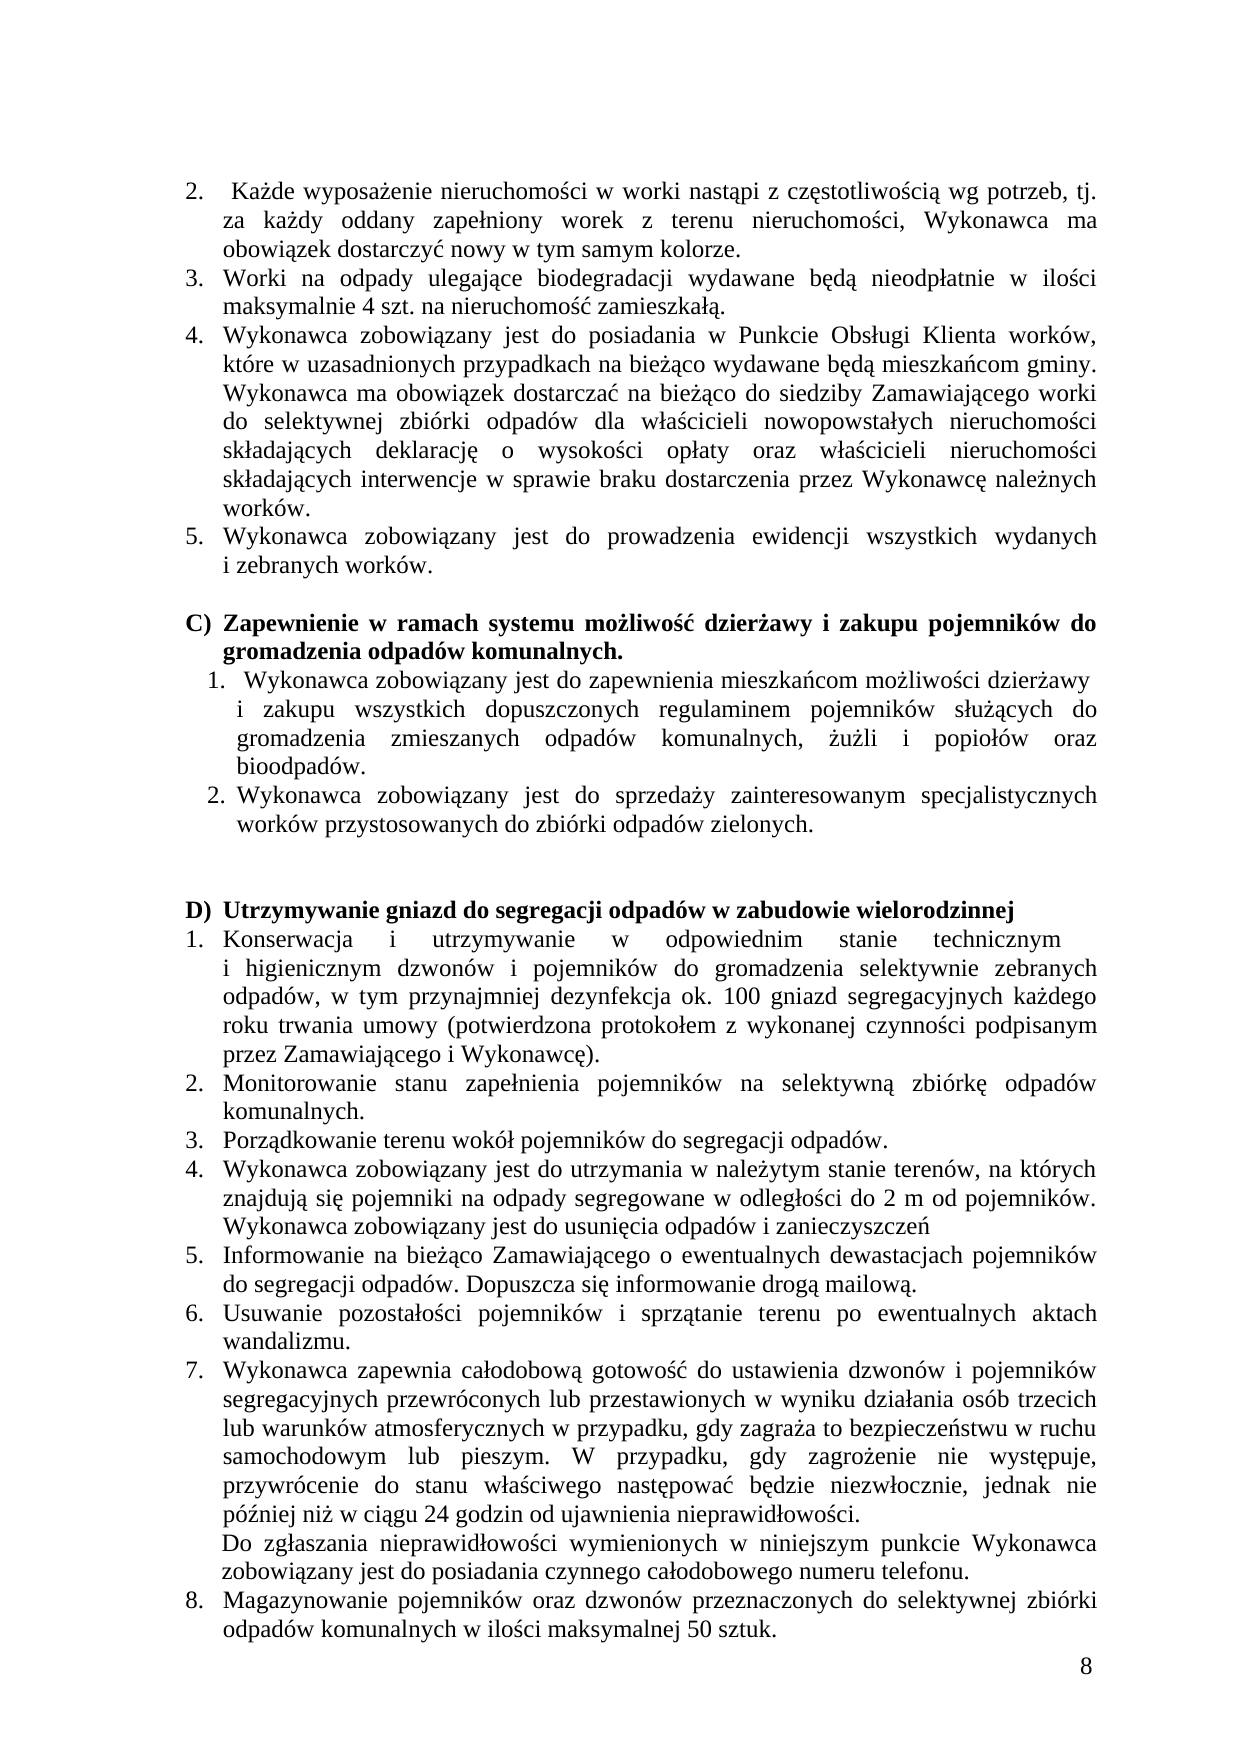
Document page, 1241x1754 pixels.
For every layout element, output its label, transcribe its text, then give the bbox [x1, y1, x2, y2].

list Wykonawca zobowiązany jest do zapewnienia mieszkańcom możliwości dzierżawy i zakupu wszystkich dopuszczonych regulaminem pojemników służących do gromadzenia zmieszanych odpadów komunalnych, żużli i popiołów oraz bioodpadów. [207, 665, 1098, 780]
list Konserwacja i utrzymywanie w odpowiednim stanie technicznym i higienicznym dzwonów i pojemników do gromadzenia selektywnie zebranych odpadów, w tym przynajmniej dezynfekcja ok. 100 gniazd segregacyjnych każdego roku trwania umowy (potwierdzona protokołem z wykonanej czynności podpisanym przez Zamawiającego i Wykonawcę). [185, 924, 1098, 1068]
list Usuwanie pozostałości pojemników i sprzątanie terenu po ewentualnych aktach wandalizmu. [185, 1298, 1098, 1355]
text Do zgłaszania nieprawidłowości wymienionych w niniejszym punkcie Wykonawca zobowiązany jest do posiadania czynnego całodobowego numeru telefonu. [221, 1528, 1098, 1585]
list Porządkowanie terenu wokół pojemników do segregacji odpadów. [185, 1125, 1098, 1154]
list Wykonawca zobowiązany jest do posiadania w Punkcie Obsługi Klienta worków, które w uzasadnionych przypadkach na bieżąco wydawane będą mieszkańcom gminy. Wykonawca ma obowiązek dostarczać na bieżąco do siedziby Zamawiającego worki do selektywnej zbiórki odpadów dla właścicieli nowopowstałych nieruchomości składających deklarację o wysokości opłaty oraz właścicieli nieruchomości składających interwencje w sprawie braku dostarczenia przez Wykonawcę należnych worków. [185, 320, 1098, 521]
list Magazynowanie pojemników oraz dzwonów przeznaczonych do selektywnej zbiórki odpadów komunalnych w ilości maksymalnej 50 sztuk. [185, 1585, 1098, 1643]
list Wykonawca zapewnia całodobową gotowość do ustawienia dzwonów i pojemników segregacyjnych przewróconych lub przestawionych w wyniku działania osób trzecich lub warunków atmosferycznych w przypadku, gdy zagraża to bezpieczeństwu w ruchu samochodowym lub pieszym. W przypadku, gdy zagrożenie nie występuje, przywrócenie do stanu właściwego następować będzie niezwłocznie, jednak nie później niż w ciągu 24 godzin od ujawnienia nieprawidłowości. [185, 1355, 1098, 1528]
list Worki na odpady ulegające biodegradacji wydawane będą nieodpłatnie w ilości maksymalnie 4 szt. na nieruchomość zamieszkałą. [185, 263, 1098, 320]
list Informowanie na bieżąco Zamawiającego o ewentualnych dewastacjach pojemników do segregacji odpadów. Dopuszcza się informowanie drogą mailową. [185, 1240, 1098, 1298]
list Każde wyposażenie nieruchomości w worki nastąpi z częstotliwością wg potrzeb, tj. za każdy oddany zapełniony worek z terenu nieruchomości, Wykonawca ma obowiązek dostarczyć nowy w tym samym kolorze. [185, 176, 1098, 263]
list Wykonawca zobowiązany jest do sprzedaży zainteresowanym specjalistycznych worków przystosowanych do zbiórki odpadów zielonych. [207, 780, 1098, 838]
list Utrzymywanie gniazd do segregacji odpadów w zabudowie wielorodzinnej [185, 895, 1098, 924]
list Wykonawca zobowiązany jest do prowadzenia ewidencji wszystkich wydanych i zebranych worków. [185, 521, 1098, 579]
list Wykonawca zobowiązany jest do utrzymania w należytym stanie terenów, na których znajdują się pojemniki na odpady segregowane w odległości do 2 m od pojemników. Wykonawca zobowiązany jest do usunięcia odpadów i zanieczyszczeń [185, 1154, 1098, 1240]
list Monitorowanie stanu zapełnienia pojemników na selektywną zbiórkę odpadów komunalnych. [185, 1068, 1098, 1125]
list Zapewnienie w ramach systemu możliwość dzierżawy i zakupu pojemników do gromadzenia odpadów komunalnych. [185, 608, 1098, 665]
